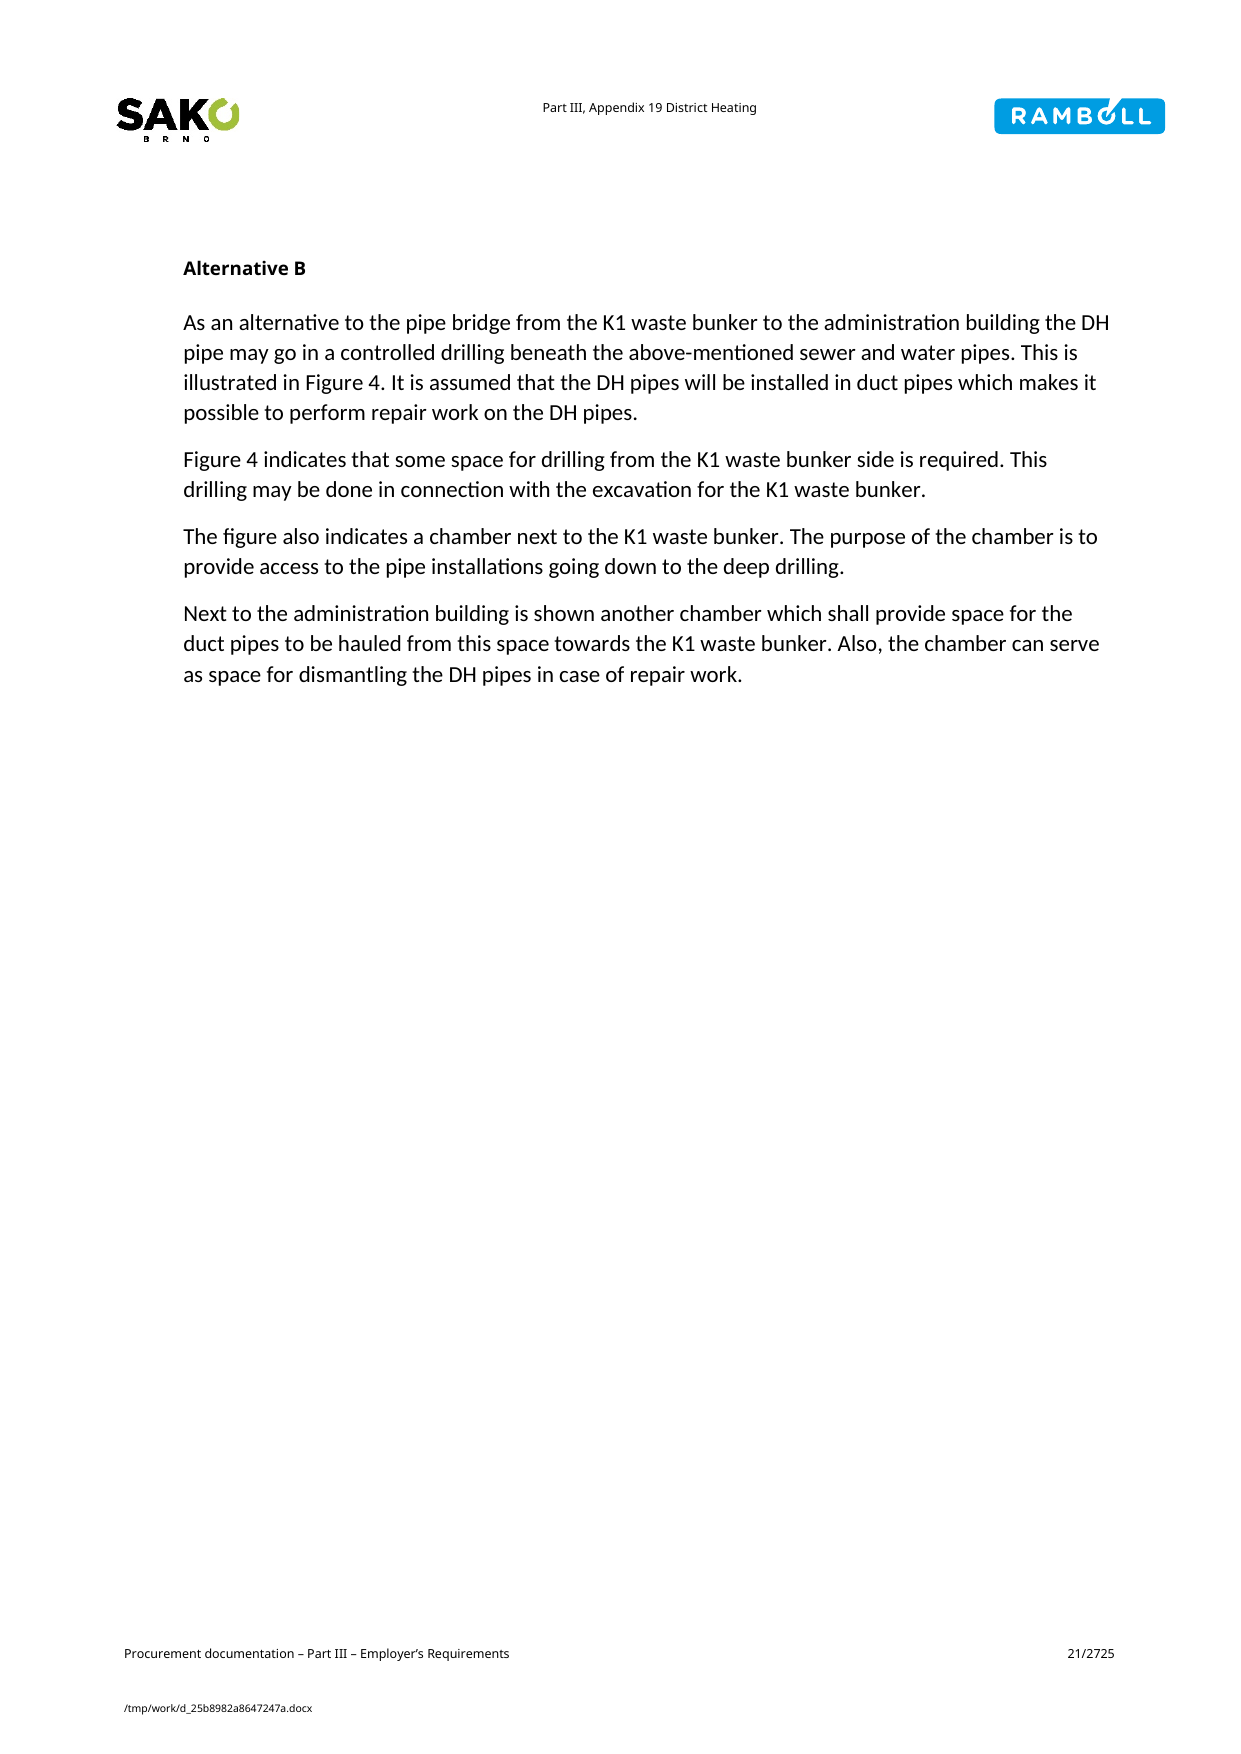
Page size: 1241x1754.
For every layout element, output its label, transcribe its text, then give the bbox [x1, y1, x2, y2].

text Next to the administration building is shown another chamber which shall provide space for the duct pipes to be hauled from this space towards the K1 waste bunker. Also, the chamber can serve as space for dismantling the DH pipes in case of repair work. [183, 599, 1116, 688]
text The figure also indicates a chamber next to the K1 waste bunker. The purpose of the chamber is to provide access to the pipe installations going down to the deep drilling. [183, 522, 1116, 581]
text Alternative B [183, 253, 1116, 281]
text As an alternative to the pipe bridge from the K1 waste bunker to the administration building the DH pipe may go in a controlled drilling beneath the above-mentioned sewer and water pipes. This is illustrated in Figure 4. It is assumed that the DH pipes will be installed in duct pipes which makes it possible to perform repair work on the DH pipes. [183, 308, 1116, 426]
text Figure 4 indicates that some space for drilling from the K1 waste bunker side is required. This drilling may be done in connection with the excavation for the K1 waste bunker. [183, 445, 1116, 503]
picture [116, 98, 240, 142]
